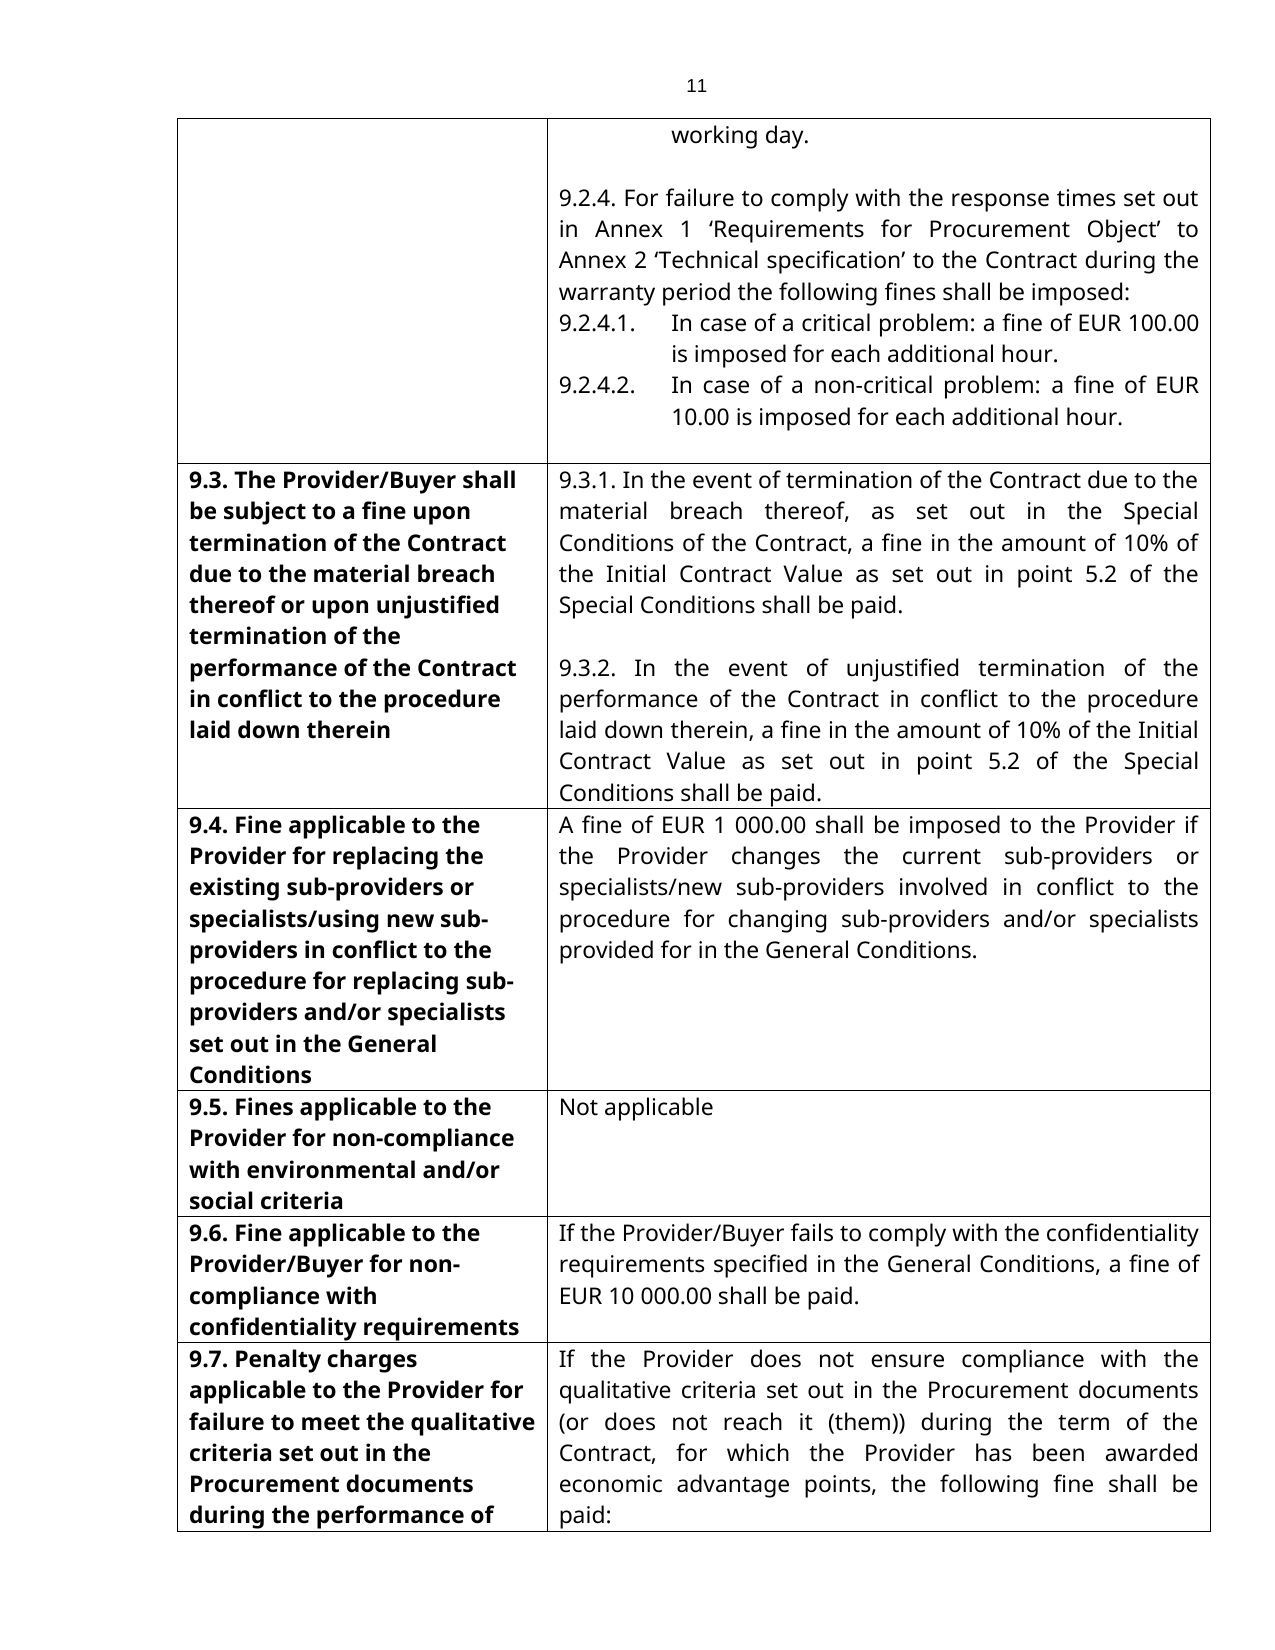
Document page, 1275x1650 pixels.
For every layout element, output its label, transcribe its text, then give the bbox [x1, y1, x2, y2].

table_cell 9.5. Fines applicable to the Provider for non-compliance with environmental and/or social criteria [178, 1091, 547, 1216]
table_cell 9.4. Fine applicable to the Provider for replacing the existing sub-providers or specialists/using new sub-providers in conflict to the procedure for replacing sub-providers and/or specialists set out in the General Conditions [178, 809, 547, 1090]
table_cell 9.3.1. In the event of termination of the Contract due to the material breach thereof, as set out in the Special Conditions of the Contract, a fine in the amount of 10% of the Initial Contract Value as set out in point 5.2 of the Special Conditions shall be paid. 9.3.2. In the event of unjustified termination of the performance of the Contract in conflict to the procedure laid down therein, a fine in the amount of 10% of the Initial Contract Value as set out in point 5.2 of the Special Conditions shall be paid. [548, 464, 1210, 808]
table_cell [548, 1343, 1210, 1531]
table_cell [178, 1343, 547, 1531]
table_cell If the Provider/Buyer fails to comply with the confidentiality requirements specified in the General Conditions, a fine of EUR 10 000.00 shall be paid. [548, 1217, 1210, 1342]
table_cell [178, 119, 547, 463]
table_cell 9.6. Fine applicable to the Provider/Buyer for non-compliance with confidentiality requirements [178, 1217, 547, 1342]
table_cell A fine of EUR 1 000.00 shall be imposed to the Provider if the Provider changes the current sub-providers or specialists/new sub-providers involved in conflict to the procedure for changing sub-providers and/or specialists provided for in the General Conditions. [548, 809, 1210, 1090]
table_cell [548, 119, 1210, 463]
table_cell 9.3. The Provider/Buyer shall be subject to a fine upon termination of the Contract due to the material breach thereof or upon unjustified termination of the performance of the Contract in conflict to the procedure laid down therein [178, 464, 547, 808]
table_cell Not applicable [548, 1091, 1210, 1216]
